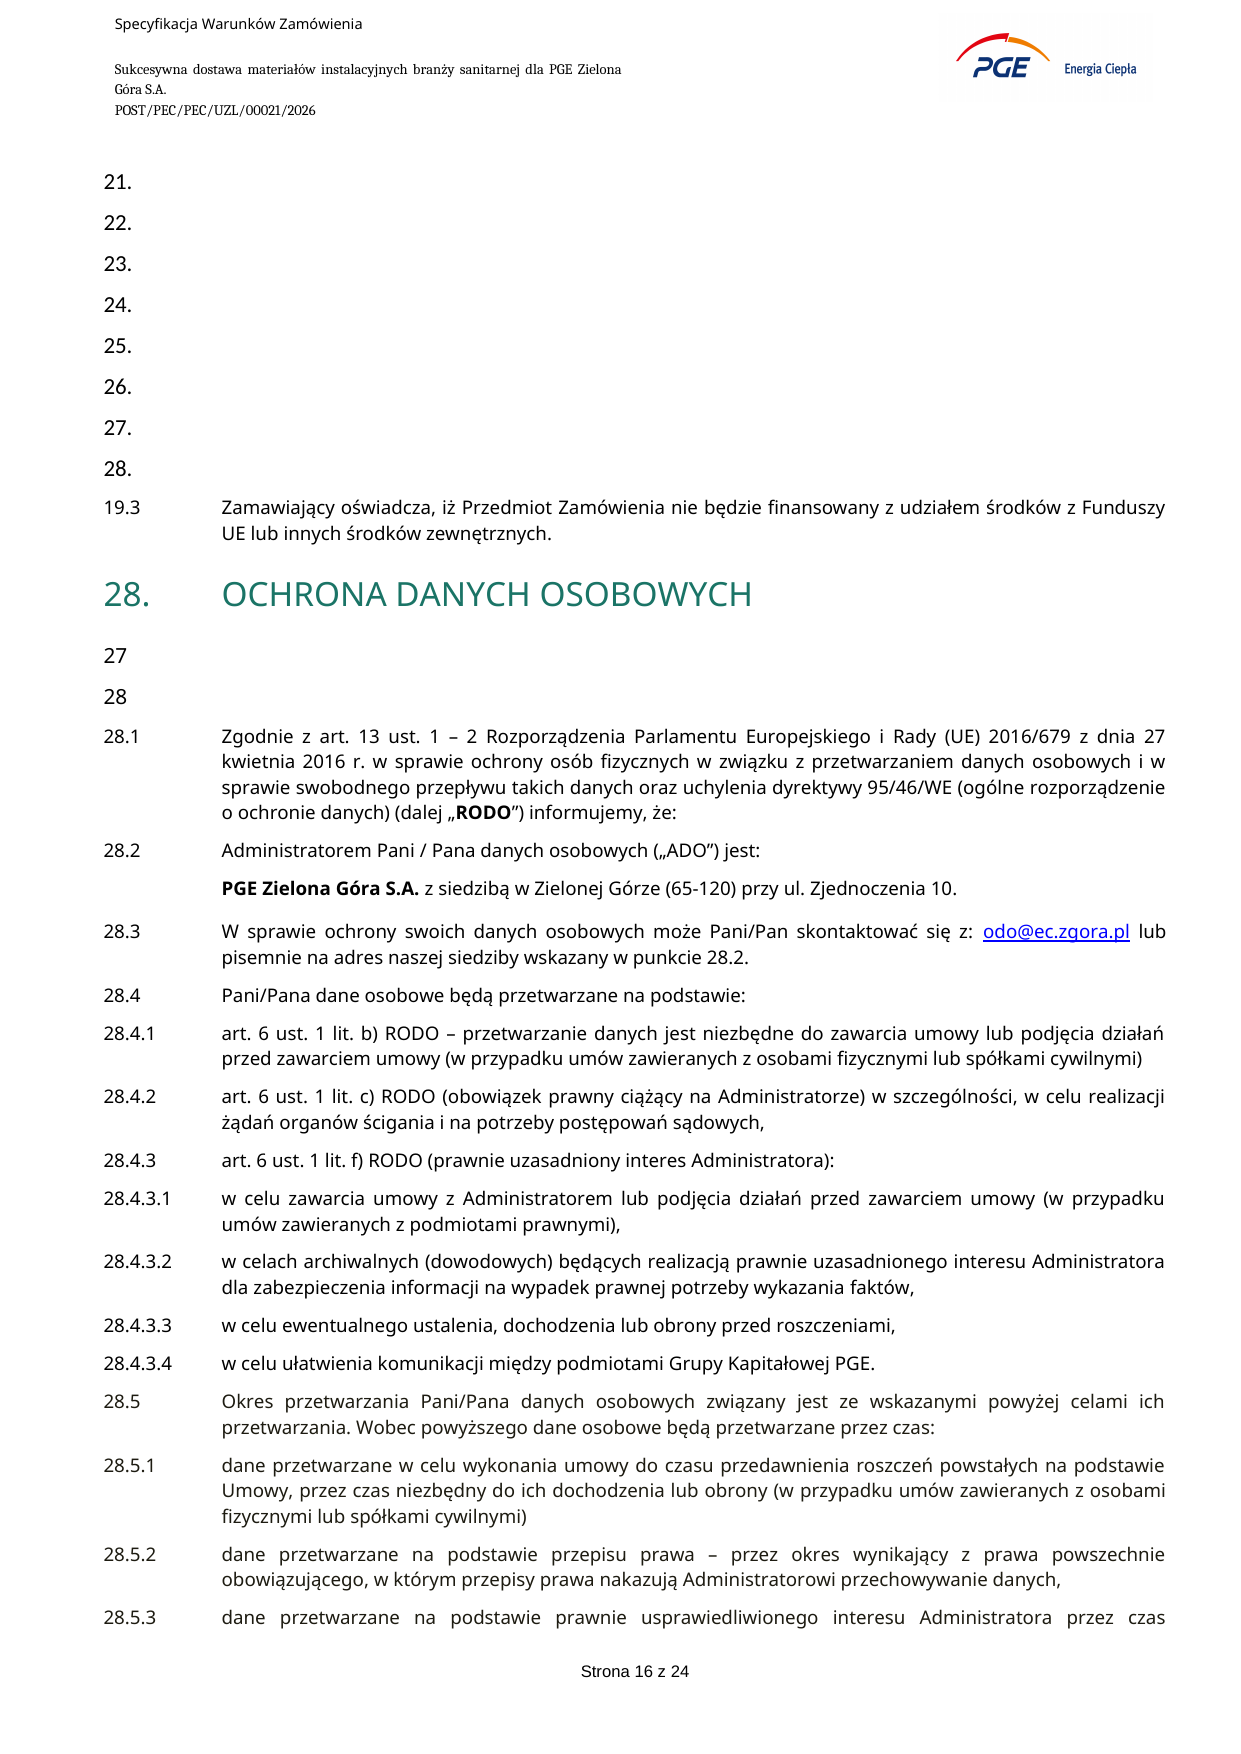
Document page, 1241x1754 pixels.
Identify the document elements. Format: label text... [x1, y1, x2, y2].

subtitle W sprawie ochrony swoich danych osobowych może Pani/Pan skontaktować się z: odo@ec.zgora.pl lub pisemnie na adres naszej siedziby wskazany w punkcie 28.2. [103, 919, 1166, 970]
subtitle Pani/Pana dane osobowe będą przetwarzane na podstawie: [103, 982, 1166, 1008]
subtitle art. 6 ust. 1 lit. f) RODO (prawnie uzasadniony interes Administratora): [103, 1147, 1166, 1173]
subtitle w celach archiwalnych (dowodowych) będących realizacją prawnie uzasadnionego interesu Administratora dla zabezpieczenia informacji na wypadek prawnej potrzeby wykazania faktów, [103, 1249, 1166, 1300]
picture [938, 13, 1153, 102]
subtitle dane przetwarzane na podstawie przepisu prawa – przez okres wynikający z prawa powszechnie obowiązującego, w którym przepisy prawa nakazują Administratorowi przechowywanie danych, [103, 1541, 1166, 1592]
subtitle Okres przetwarzania Pani/Pana danych osobowych związany jest ze wskazanymi powyżej celami ich przetwarzania. Wobec powyższego dane osobowe będą przetwarzane przez czas: [103, 1388, 1166, 1439]
subtitle OCHRONA DANYCH OSOBOWYCH [103, 571, 1166, 616]
subtitle Zamawiający oświadcza, iż Przedmiot Zamówienia nie będzie finansowany z udziałem środków z Funduszy UE lub innych środków zewnętrznych. [103, 494, 1166, 546]
subtitle w celu ułatwienia komunikacji między podmiotami Grupy Kapitałowej PGE. [103, 1350, 1166, 1376]
subtitle Administratorem Pani / Pana danych osobowych („ADO”) jest: [103, 837, 1166, 863]
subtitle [103, 1604, 1166, 1630]
text PGE Zielona Góra S.A. z siedzibą w Zielonej Górze (65-120) przy ul. Zjednoczenia 10. [221, 876, 1166, 901]
subtitle art. 6 ust. 1 lit. c) RODO (obowiązek prawny ciążący na Administratorze) w szczególności, w celu realizacji żądań organów ścigania i na potrzeby postępowań sądowych, [103, 1084, 1166, 1135]
subtitle Zgodnie z art. 13 ust. 1 – 2 Rozporządzenia Parlamentu Europejskiego i Rady (UE) 2016/679 z dnia 27 kwietnia 2016 r. w sprawie ochrony osób fizycznych w związku z przetwarzaniem danych osobowych i w sprawie swobodnego przepływu takich danych oraz uchylenia dyrektywy 95/46/WE (ogólne rozporządzenie o ochronie danych) (dalej „RODO”) informujemy, że: [103, 723, 1166, 825]
subtitle art. 6 ust. 1 lit. b) RODO – przetwarzanie danych jest niezbędne do zawarcia umowy lub podjęcia działań przed zawarciem umowy (w przypadku umów zawieranych z osobami fizycznymi lub spółkami cywilnymi) [103, 1020, 1166, 1071]
subtitle w celu ewentualnego ustalenia, dochodzenia lub obrony przed roszczeniami, [103, 1312, 1166, 1338]
subtitle w celu zawarcia umowy z Administratorem lub podjęcia działań przed zawarciem umowy (w przypadku umów zawieranych z podmiotami prawnymi), [103, 1185, 1166, 1236]
subtitle dane przetwarzane w celu wykonania umowy do czasu przedawnienia roszczeń powstałych na podstawie Umowy, przez czas niezbędny do ich dochodzenia lub obrony (w przypadku umów zawieranych z osobami fizycznymi lub spółkami cywilnymi) [103, 1452, 1166, 1528]
